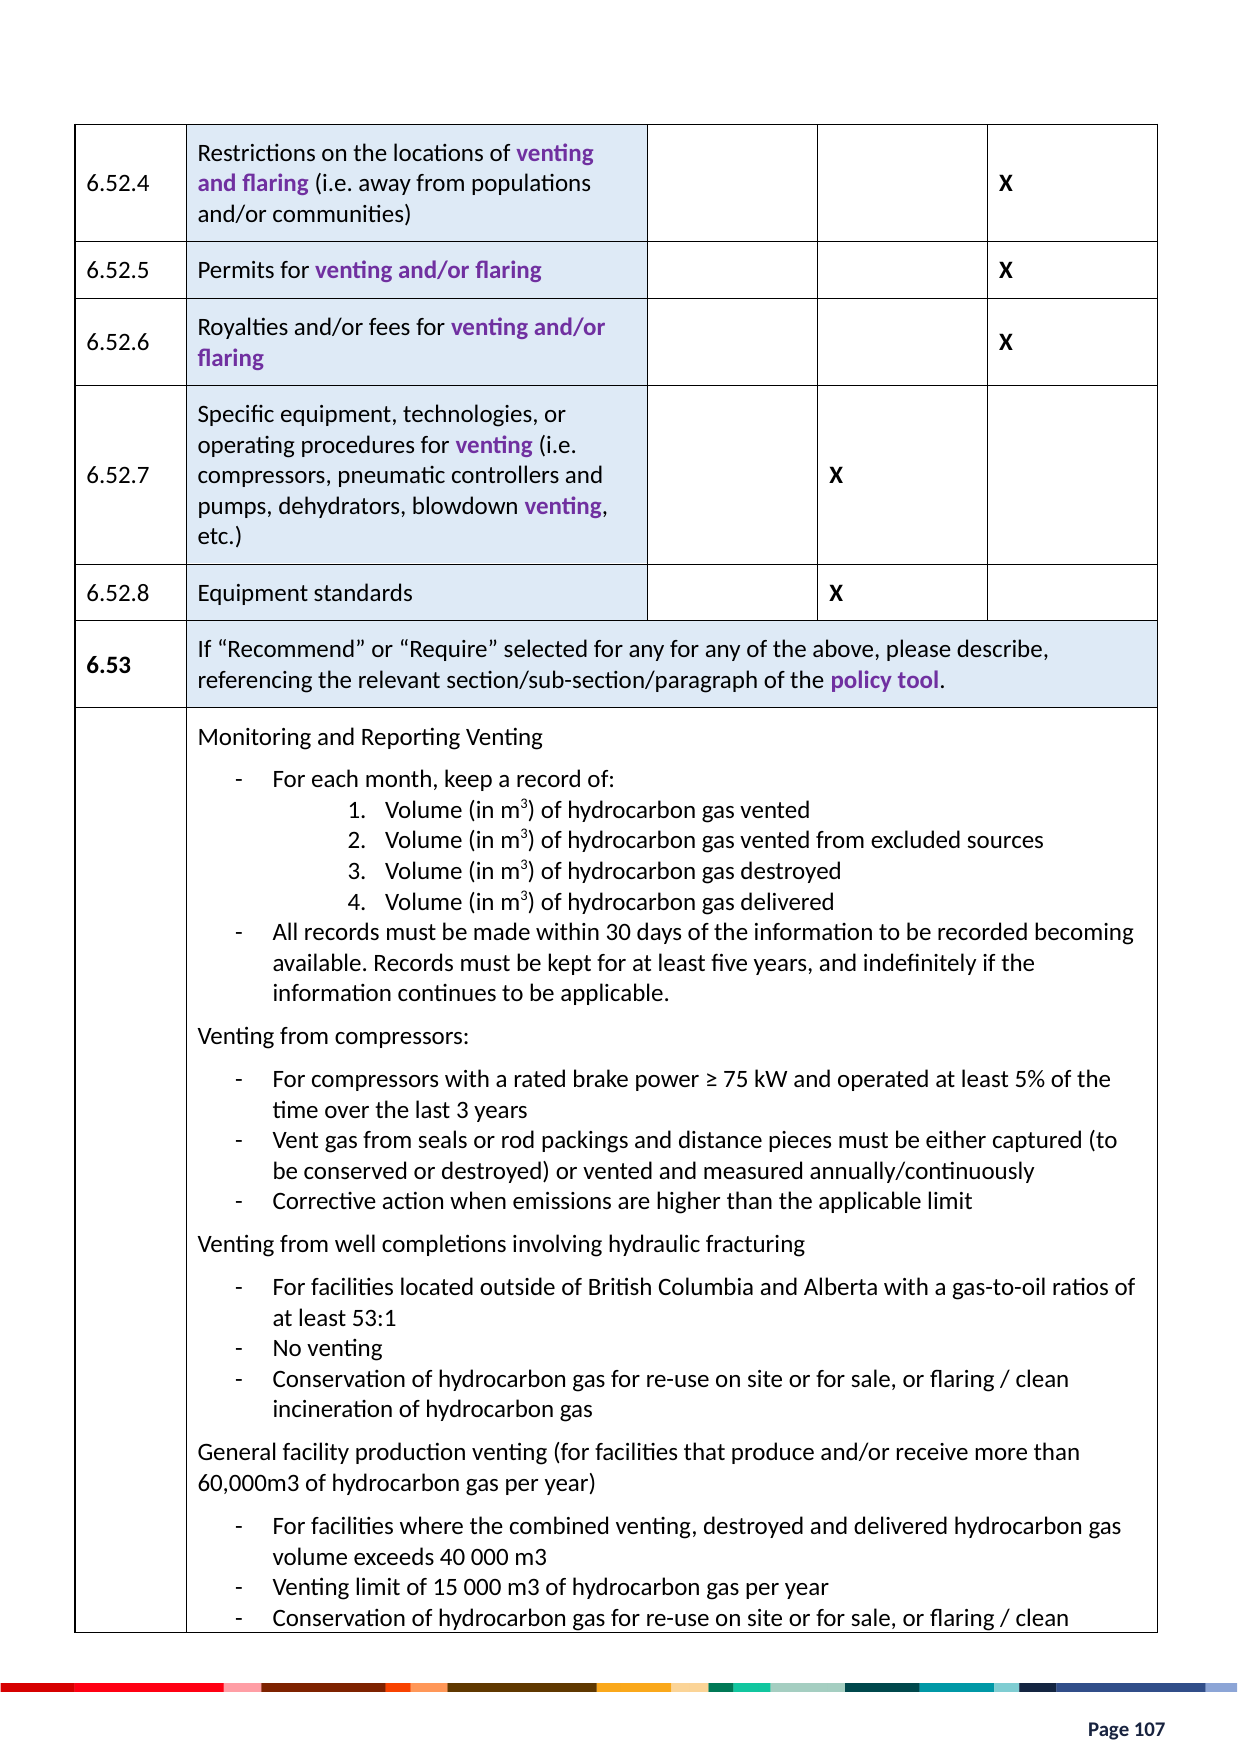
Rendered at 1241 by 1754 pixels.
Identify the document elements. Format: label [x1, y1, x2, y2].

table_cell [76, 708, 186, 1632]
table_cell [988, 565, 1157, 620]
picture [0, 1683, 1236, 1692]
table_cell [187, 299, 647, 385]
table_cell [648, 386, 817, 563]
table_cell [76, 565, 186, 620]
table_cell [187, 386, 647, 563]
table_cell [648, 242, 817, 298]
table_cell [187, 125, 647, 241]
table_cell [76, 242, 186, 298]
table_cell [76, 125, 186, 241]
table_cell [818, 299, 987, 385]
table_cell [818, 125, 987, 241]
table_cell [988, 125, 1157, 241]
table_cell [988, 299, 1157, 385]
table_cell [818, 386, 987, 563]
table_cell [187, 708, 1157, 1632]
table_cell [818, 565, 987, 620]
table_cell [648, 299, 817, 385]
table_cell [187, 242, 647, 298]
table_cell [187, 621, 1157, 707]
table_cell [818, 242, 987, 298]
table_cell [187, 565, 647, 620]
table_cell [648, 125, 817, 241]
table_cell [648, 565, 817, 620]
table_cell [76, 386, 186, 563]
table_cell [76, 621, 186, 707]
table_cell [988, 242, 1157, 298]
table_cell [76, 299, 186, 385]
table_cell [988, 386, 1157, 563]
